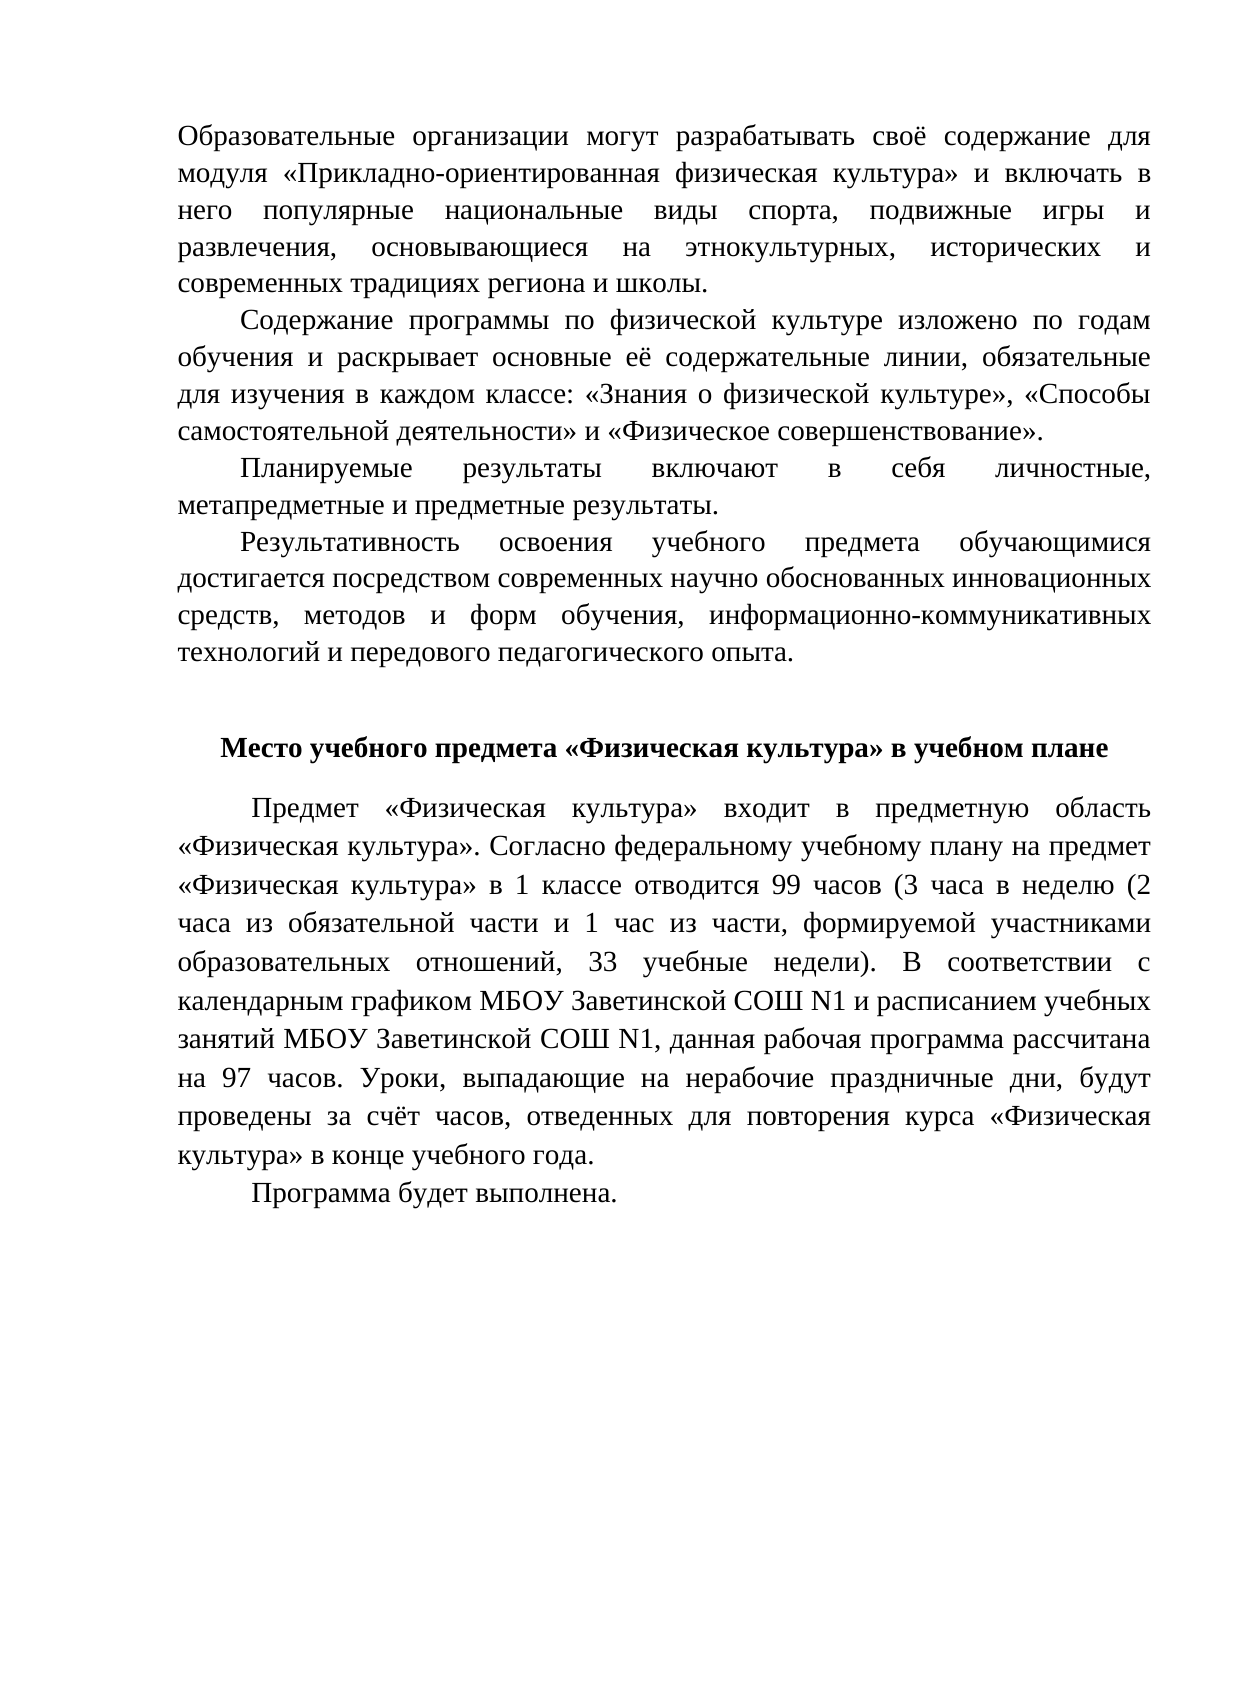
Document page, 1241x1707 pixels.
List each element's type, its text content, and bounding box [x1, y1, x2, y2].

text Результативность освоения учебного предмета обучающимися достигается посредством современных научно обоснованных инновационных средств, методов и форм обучения, информационно-коммуникативных технологий и передового педагогического опыта. [177, 524, 1152, 668]
text Содержание программы по физической культуре изложено по годам обучения и раскрывает основные её содержательные линии, обязательные для изучения в каждом классе: «Знания о физической культуре», «Способы самостоятельной деятельности» и «Физическое совершенствование». [177, 302, 1152, 447]
text Планируемые результаты включают в себя личностные, метапредметные и предметные результаты. [177, 450, 1152, 520]
text Программа будет выполнена. [177, 1175, 1152, 1209]
text Место учебного предмета «Физическая культура» в учебном плане [177, 731, 1152, 764]
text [177, 118, 1152, 299]
text Предмет «Физическая культура» входит в предметную область «Физическая культура». Согласно федеральному учебному плану на предмет «Физическая культура» в 1 классе отводится 99 часов (3 часа в неделю (2 часа из обязательной части и 1 час из части, формируемой участниками образовательных отношений, 33 учебные недели). В соответствии с календарным графиком МБОУ Заветинской СОШ N1 и расписанием учебных занятий МБОУ Заветинской СОШ N1, данная рабочая программа рассчитана на 97 часов. Уроки, выпадающие на нерабочие праздничные дни, будут проведены за счёт часов, отведенных для повторения курса «Физическая культура» в конце учебного года. [177, 790, 1152, 1170]
